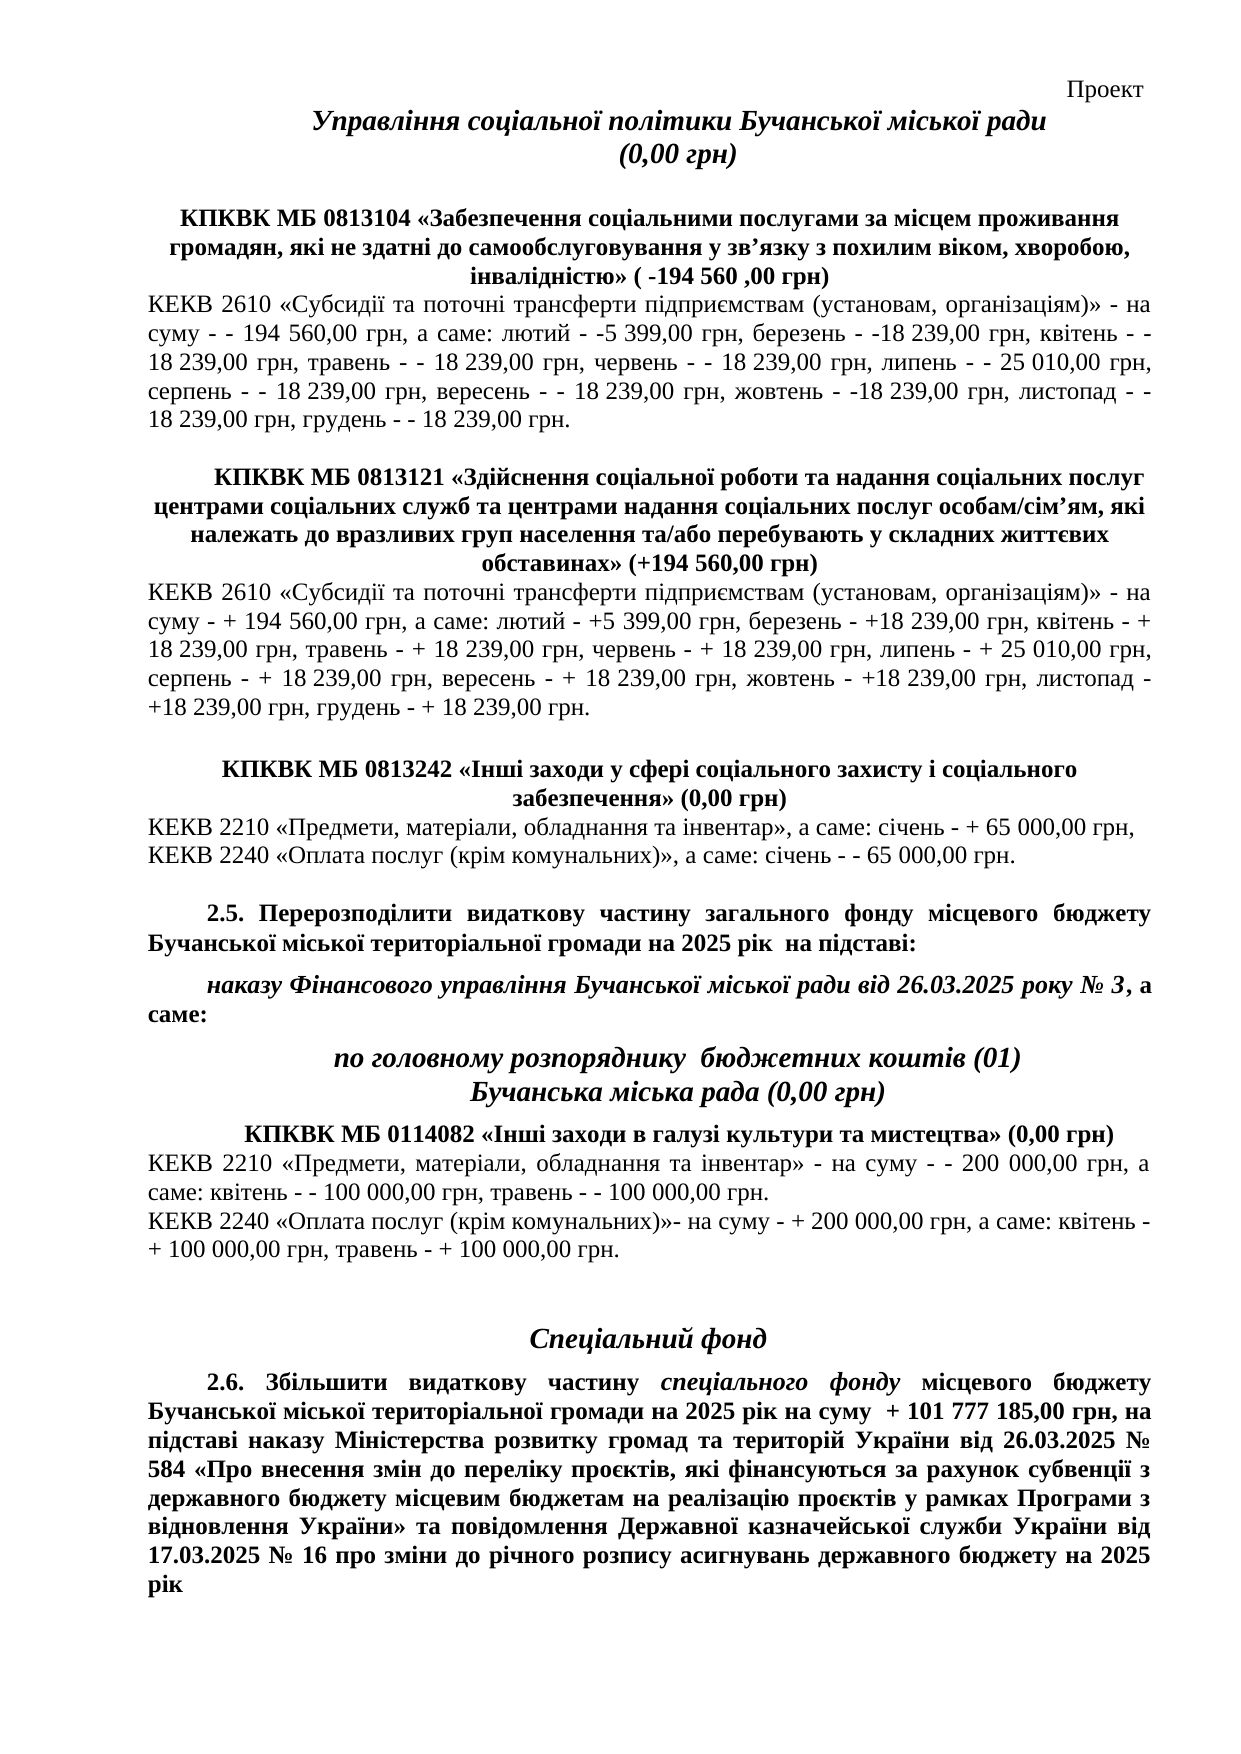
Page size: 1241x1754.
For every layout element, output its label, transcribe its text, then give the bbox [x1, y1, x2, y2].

text КЕКВ 2610 «Субсидії та поточні трансферти підприємствам (установам, організаціям)» - на суму - - 194 560,00 грн, а саме: лютий - -5 399,00 грн, березень - -18 239,00 грн, квітень - - 18 239,00 грн, травень - - 18 239,00 грн, червень - - 18 239,00 грн, липень - - 25 010,00 грн, серпень - - 18 239,00 грн, вересень - - 18 239,00 грн, жовтень - -18 239,00 грн, листопад - -18 239,00 грн, грудень - - 18 239,00 грн. [148, 289, 1152, 433]
text КЕКВ 2210 «Предмети, матеріали, обладнання та інвентар» - на суму - - 200 000,00 грн, а саме: квітень - - 100 000,00 грн, травень - - 100 000,00 грн. [148, 1148, 1152, 1206]
text (0,00 грн) [148, 136, 1152, 170]
text КЕКВ 2610 «Субсидії та поточні трансферти підприємствам (установам, організаціям)» - на суму - + 194 560,00 грн, а саме: лютий - +5 399,00 грн, березень - +18 239,00 грн, квітень - + 18 239,00 грн, травень - + 18 239,00 грн, червень - + 18 239,00 грн, липень - + 25 010,00 грн, серпень - + 18 239,00 грн, вересень - + 18 239,00 грн, жовтень - +18 239,00 грн, листопад - +18 239,00 грн, грудень - + 18 239,00 грн. [148, 577, 1152, 721]
text наказу Фінансового управління Бучанської міської ради від 26.03.2025 року № 3, а саме: [148, 969, 1152, 1028]
text КПКВК МБ 0813242 «Інші заходи у сфері соціального захисту і соціального забезпечення» (0,00 грн) [148, 754, 1152, 812]
text КЕКВ 2240 «Оплата послуг (крім комунальних)», а саме: січень - - 65 000,00 грн. [148, 841, 1152, 869]
text Управління соціальної політики Бучанської міської ради [148, 103, 1152, 136]
text КПКВК МБ 0114082 «Інші заходи в галузі культури та мистецтва» (0,00 грн) [148, 1119, 1152, 1148]
text Бучанська міська рада (0,00 грн) [148, 1074, 1152, 1108]
text 2.5. Перерозподілити видаткову частину загального фонду місцевого бюджету Бучанської міської територіальної громади на 2025 рік на підставі: [148, 898, 1152, 957]
text КПКВК МБ 0813104 «Забезпечення соціальними послугами за місцем проживання громадян, які не здатні до самообслуговування у зв’язку з похилим віком, хворобою, інвалідністю» ( -194 560 ,00 грн) [148, 203, 1152, 289]
text Спеціальний фонд [148, 1321, 1152, 1354]
text по головному розпоряднику бюджетних коштів (01) [148, 1041, 1152, 1074]
text КЕКВ 2240 «Оплата послуг (крім комунальних)»- на суму - + 200 000,00 грн, а саме: квітень - + 100 000,00 грн, травень - + 100 000,00 грн. [148, 1206, 1152, 1263]
text КПКВК МБ 0813121 «Здійснення соціальної роботи та надання соціальних послуг центрами соціальних служб та центрами надання соціальних послуг особам/сім’ям, які належать до вразливих груп населення та/або перебувають у складних життєвих обставинах» (+194 560,00 грн) [148, 462, 1152, 577]
text 2.6. Збільшити видаткову частину спеціального фонду місцевого бюджету Бучанської міської територіальної громади на 2025 рік на суму + 101 777 185,00 грн, на підставі наказу Міністерства розвитку громад та територій України від 26.03.2025 № 584 «Про внесення змін до переліку проєктів, які фінансуються за рахунок субвенції з державного бюджету місцевим бюджетам на реалізацію проєктів у рамках Програми з відновлення України» та повідомлення Державної казначейської служби України від 17.03.2025 № 16 про зміни до річного розпису асигнувань державного бюджету на 2025 рік [148, 1366, 1152, 1598]
text КЕКВ 2210 «Предмети, матеріали, обладнання та інвентар», а саме: січень - + 65 000,00 грн, [148, 812, 1152, 841]
